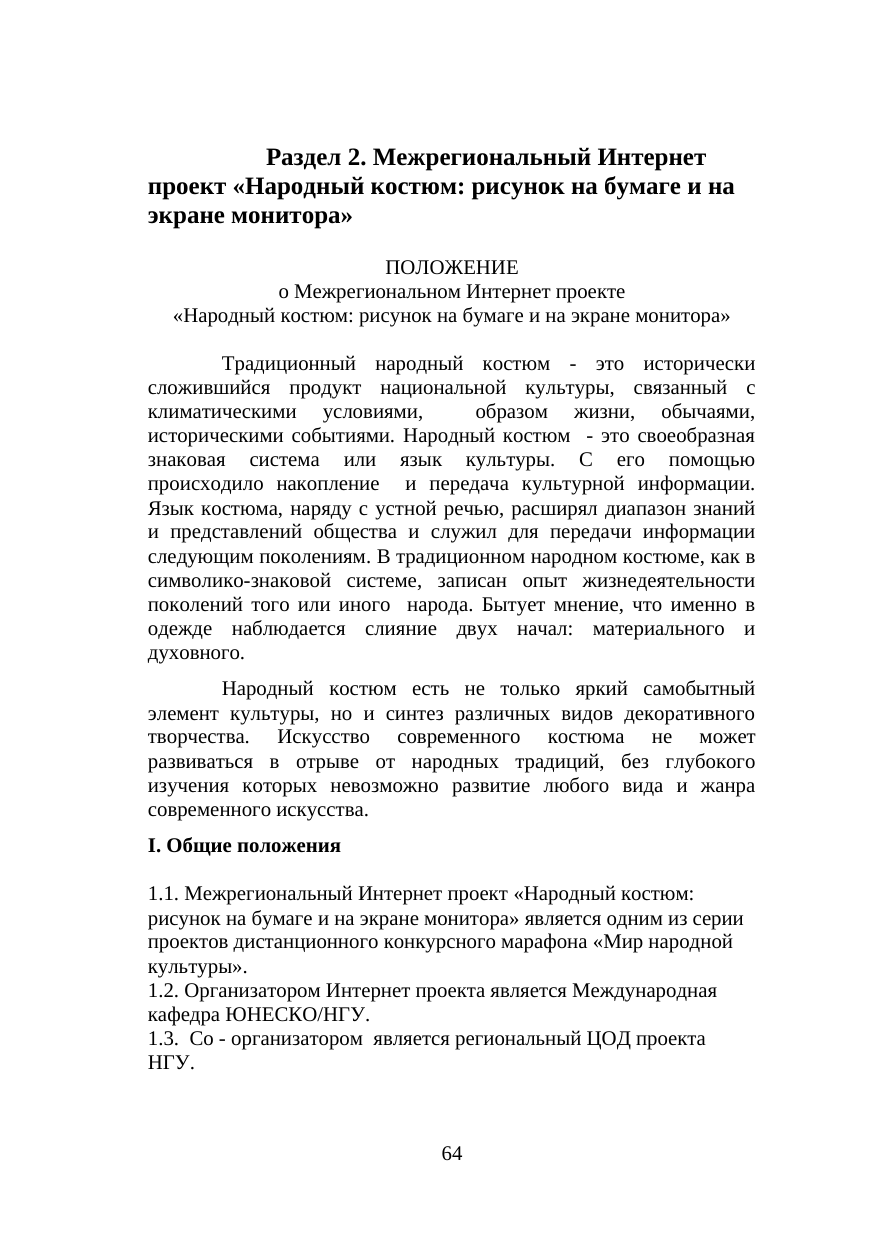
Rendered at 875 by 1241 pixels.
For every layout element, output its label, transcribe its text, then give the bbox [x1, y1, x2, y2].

text Общие положения [148, 833, 756, 857]
text о Межрегиональном Интернет проекте [148, 279, 756, 303]
subtitle Раздел 2. Межрегиональный Интернет проект «Народный костюм: рисунок на бумаге и на экране монитора» [148, 142, 756, 228]
text 1.1. Межрегиональный Интернет проект «Народный костюм: рисунок на бумаге и на экране монитора» является одним из серии проектов дистанционного конкурсного марафона «Мир народной культуры». [148, 857, 756, 978]
text 1.2. Организатором Интернет проекта является Международная кафедра ЮНЕСКО/НГУ. 1.3. Со - организатором является региональный ЦОД проекта НГУ. [148, 978, 756, 1074]
text Традиционный народный костюм - это исторически сложившийся продукт национальной культуры, связанный с климатическими условиями, образом жизни, обычаями, историческими событиями. Народный костюм - это своеобразная знаковая система или язык культуры. С его помощью происходило накопление и передача культурной информации. Язык костюма, наряду с устной речью, расширял диапазон знаний и представлений общества и служил для передачи информации следующим поколениям. В традиционном народном костюме, как в символико-знаковой системе, записан опыт жизнедеятельности поколений того или иного народа. Бытует мнение, что именно в одежде наблюдается слияние двух начал: материального и духовного. [148, 351, 756, 664]
text ПОЛОЖЕНИЕ [148, 255, 756, 279]
text Народный костюм есть не только яркий самобытный элемент культуры, но и синтез различных видов декоративного творчества. Искусство современного костюма не может развиваться в отрыве от народных традиций, без глубокого изучения которых невозможно развитие любого вида и жанра современного искусства. [148, 676, 756, 821]
text «Народный костюм: рисунок на бумаге и на экране монитора» [148, 303, 756, 327]
